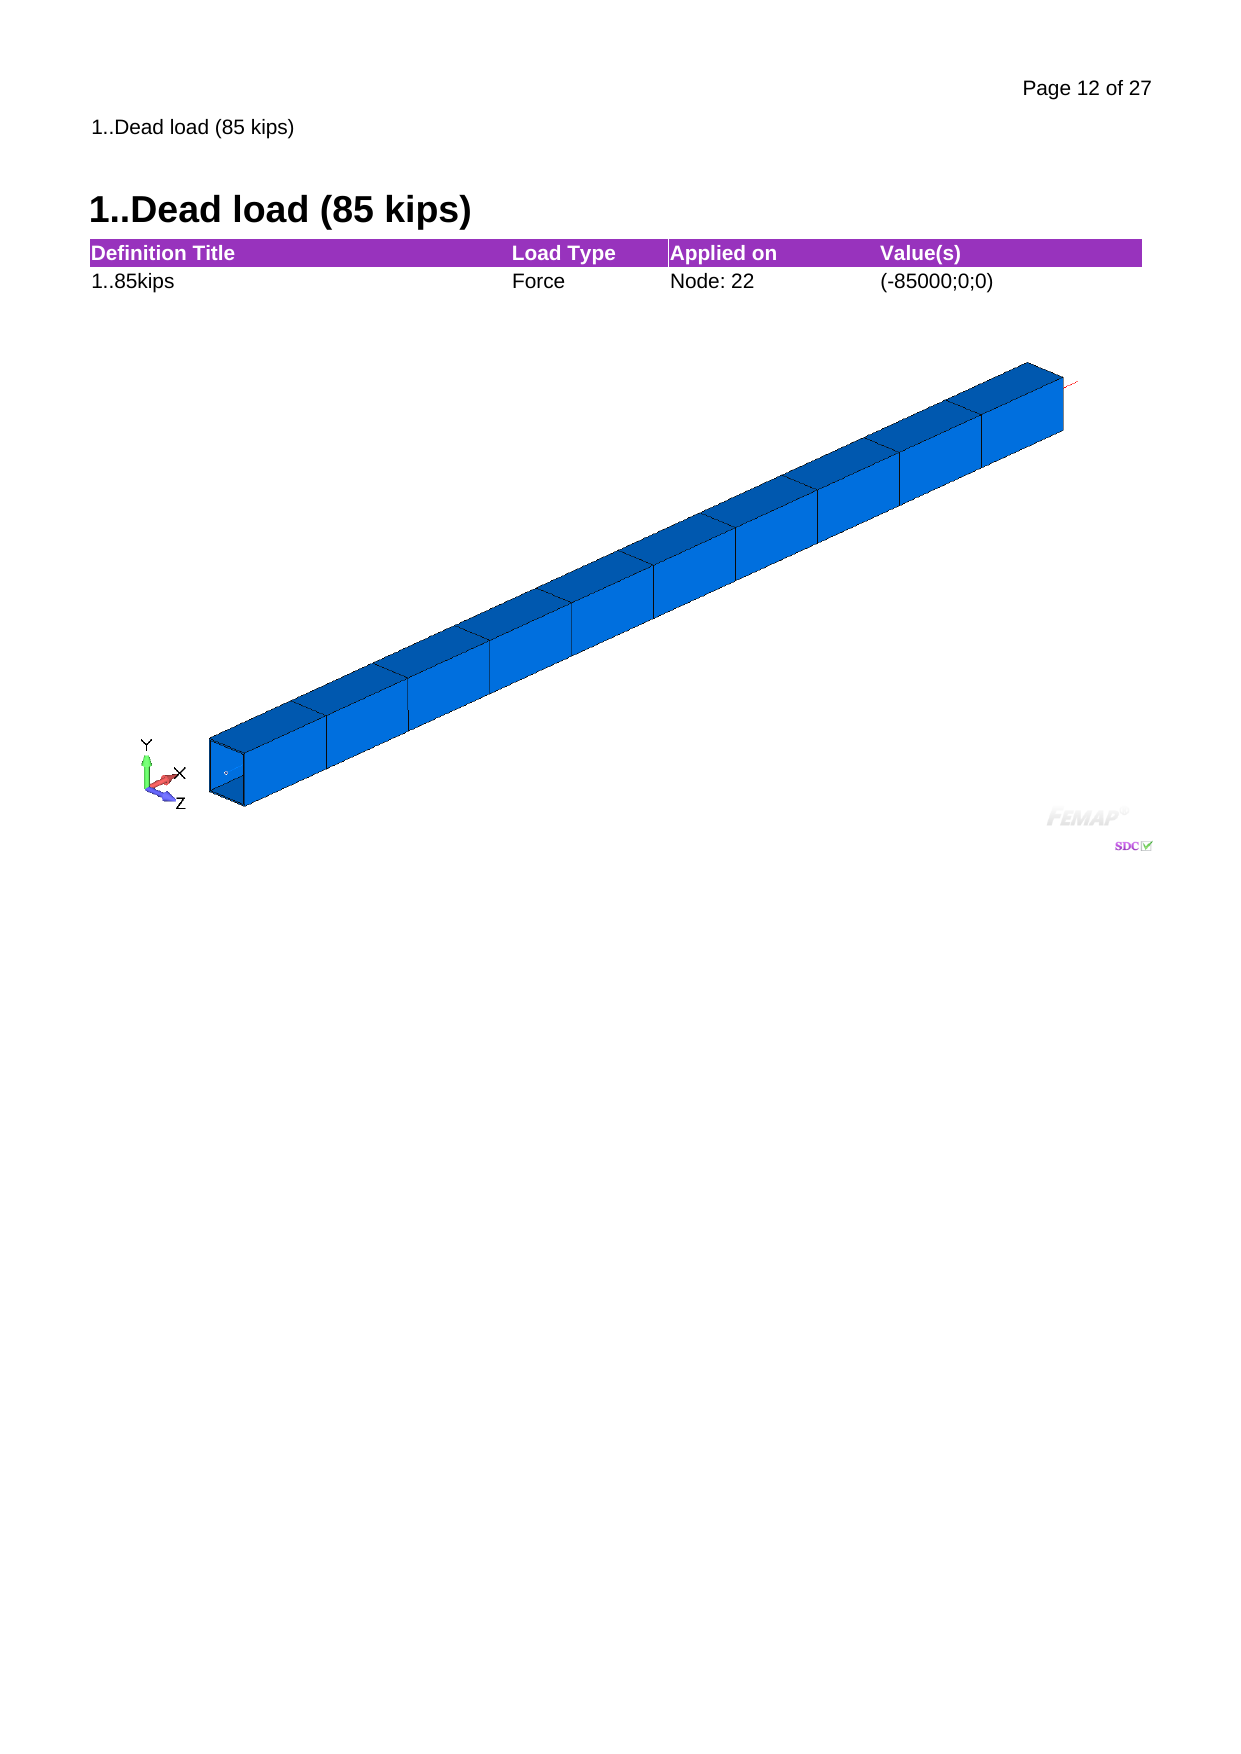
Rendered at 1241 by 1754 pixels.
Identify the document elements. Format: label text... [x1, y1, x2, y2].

table_header [90, 319, 1153, 857]
table_header Value(s) [879, 239, 1142, 267]
picture [91, 325, 1153, 851]
table_header Definition Title [90, 239, 511, 267]
table_cell 1..85kips [90, 267, 511, 293]
table_header Applied on [669, 239, 879, 267]
table_cell Node: 22 [669, 267, 879, 293]
table_header Load Type [511, 239, 668, 267]
subtitle 1..Dead load (85 kips) [88, 187, 1152, 231]
table_cell (-85000;0;0) [879, 267, 1142, 293]
table_cell Force [511, 267, 668, 293]
